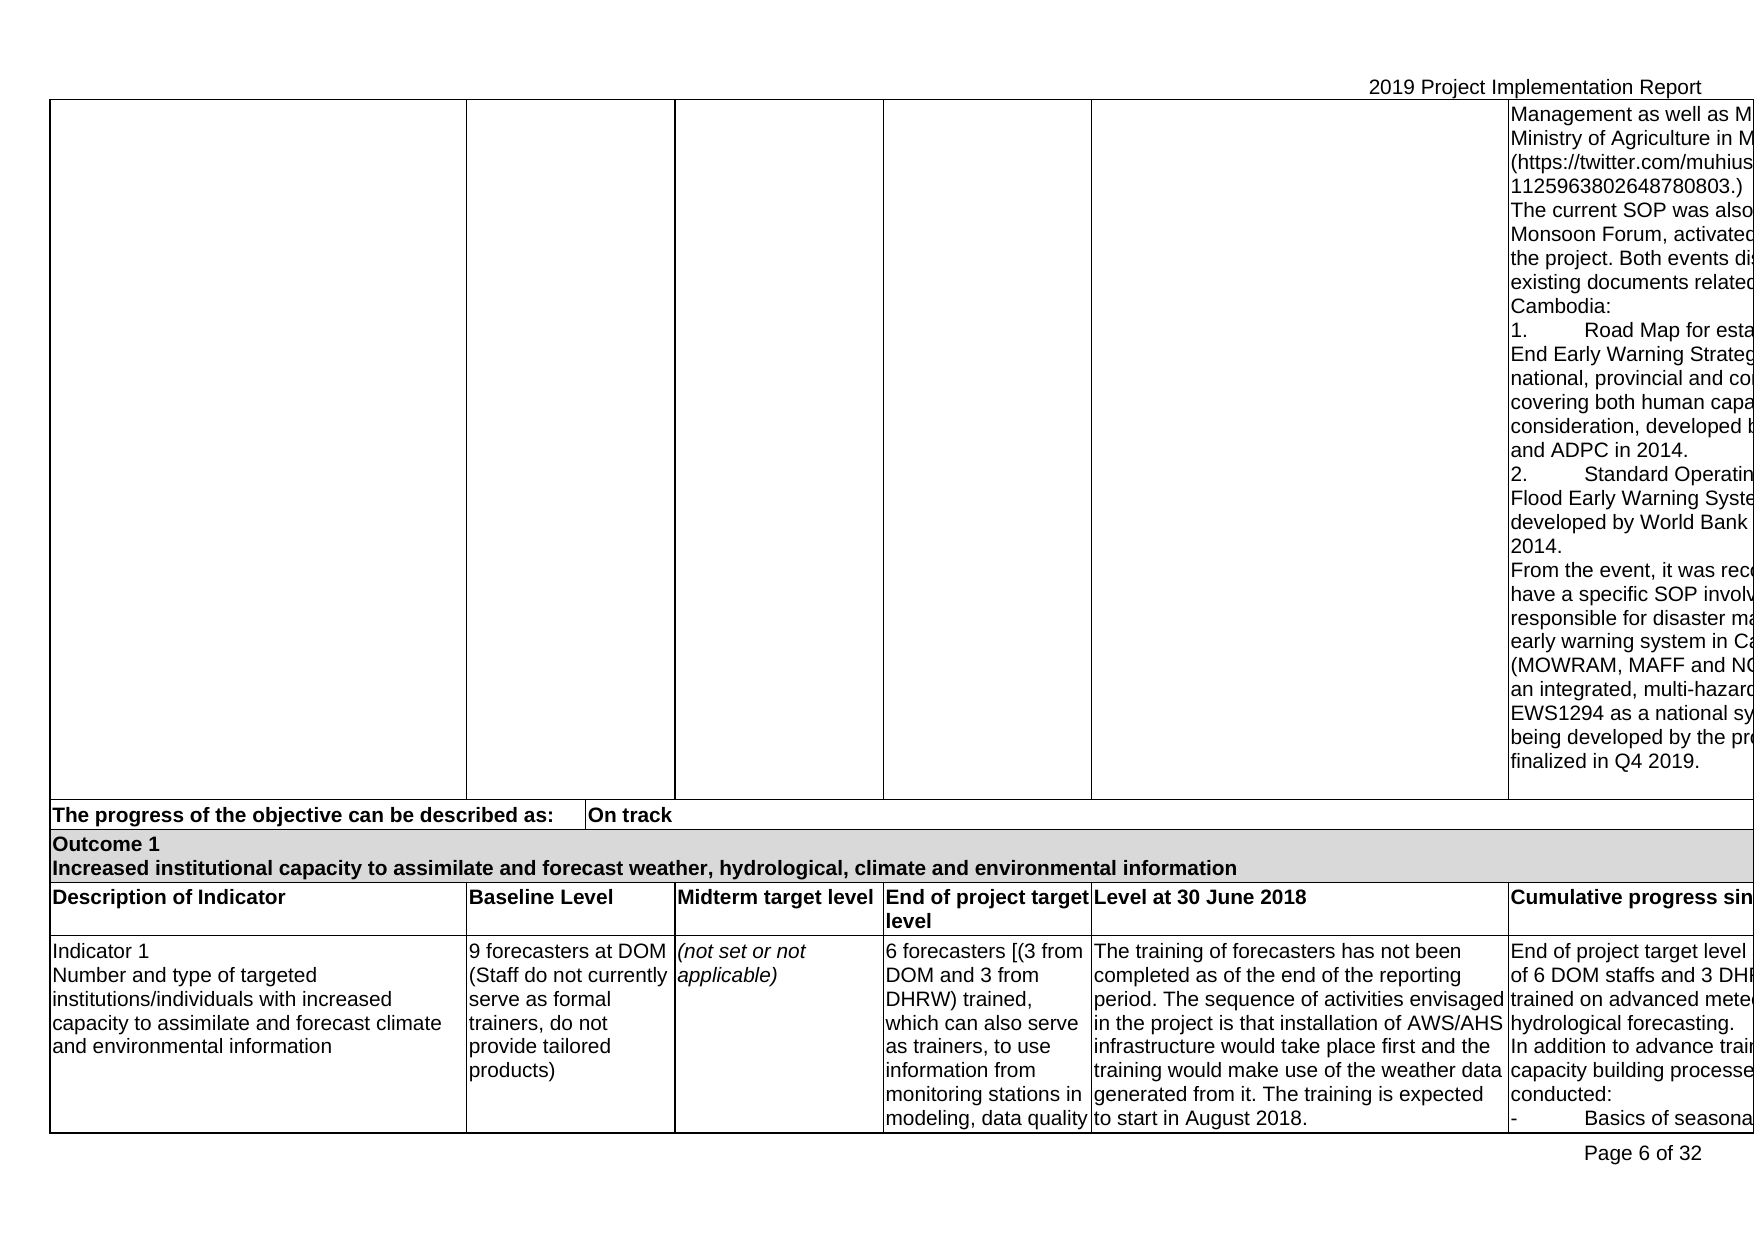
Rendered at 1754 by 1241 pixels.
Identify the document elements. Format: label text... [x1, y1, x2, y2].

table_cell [51, 100, 466, 799]
table_cell Outcome 1 Increased institutional capacity to assimilate and forecast weather, hydrological, climate and environmental information [51, 830, 1753, 882]
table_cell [467, 936, 674, 1132]
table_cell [51, 936, 466, 1132]
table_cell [1509, 936, 1753, 1132]
table_cell End of project target level [884, 883, 1091, 935]
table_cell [676, 936, 883, 1132]
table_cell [1509, 100, 1753, 799]
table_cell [467, 100, 674, 799]
table_cell Cumulative progress since project start [1509, 883, 1753, 935]
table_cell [676, 100, 883, 799]
table_cell Baseline Level [467, 883, 674, 935]
table_cell Level at 30 June 2018 [1092, 883, 1508, 935]
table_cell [1092, 100, 1508, 799]
table_cell Midterm target level [676, 883, 883, 935]
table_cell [1092, 936, 1508, 1132]
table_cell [884, 936, 1091, 1132]
table_cell The progress of the objective can be described as: [51, 800, 585, 828]
table_cell Description of Indicator [51, 883, 466, 935]
table_cell On track [586, 800, 1753, 828]
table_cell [884, 100, 1091, 799]
